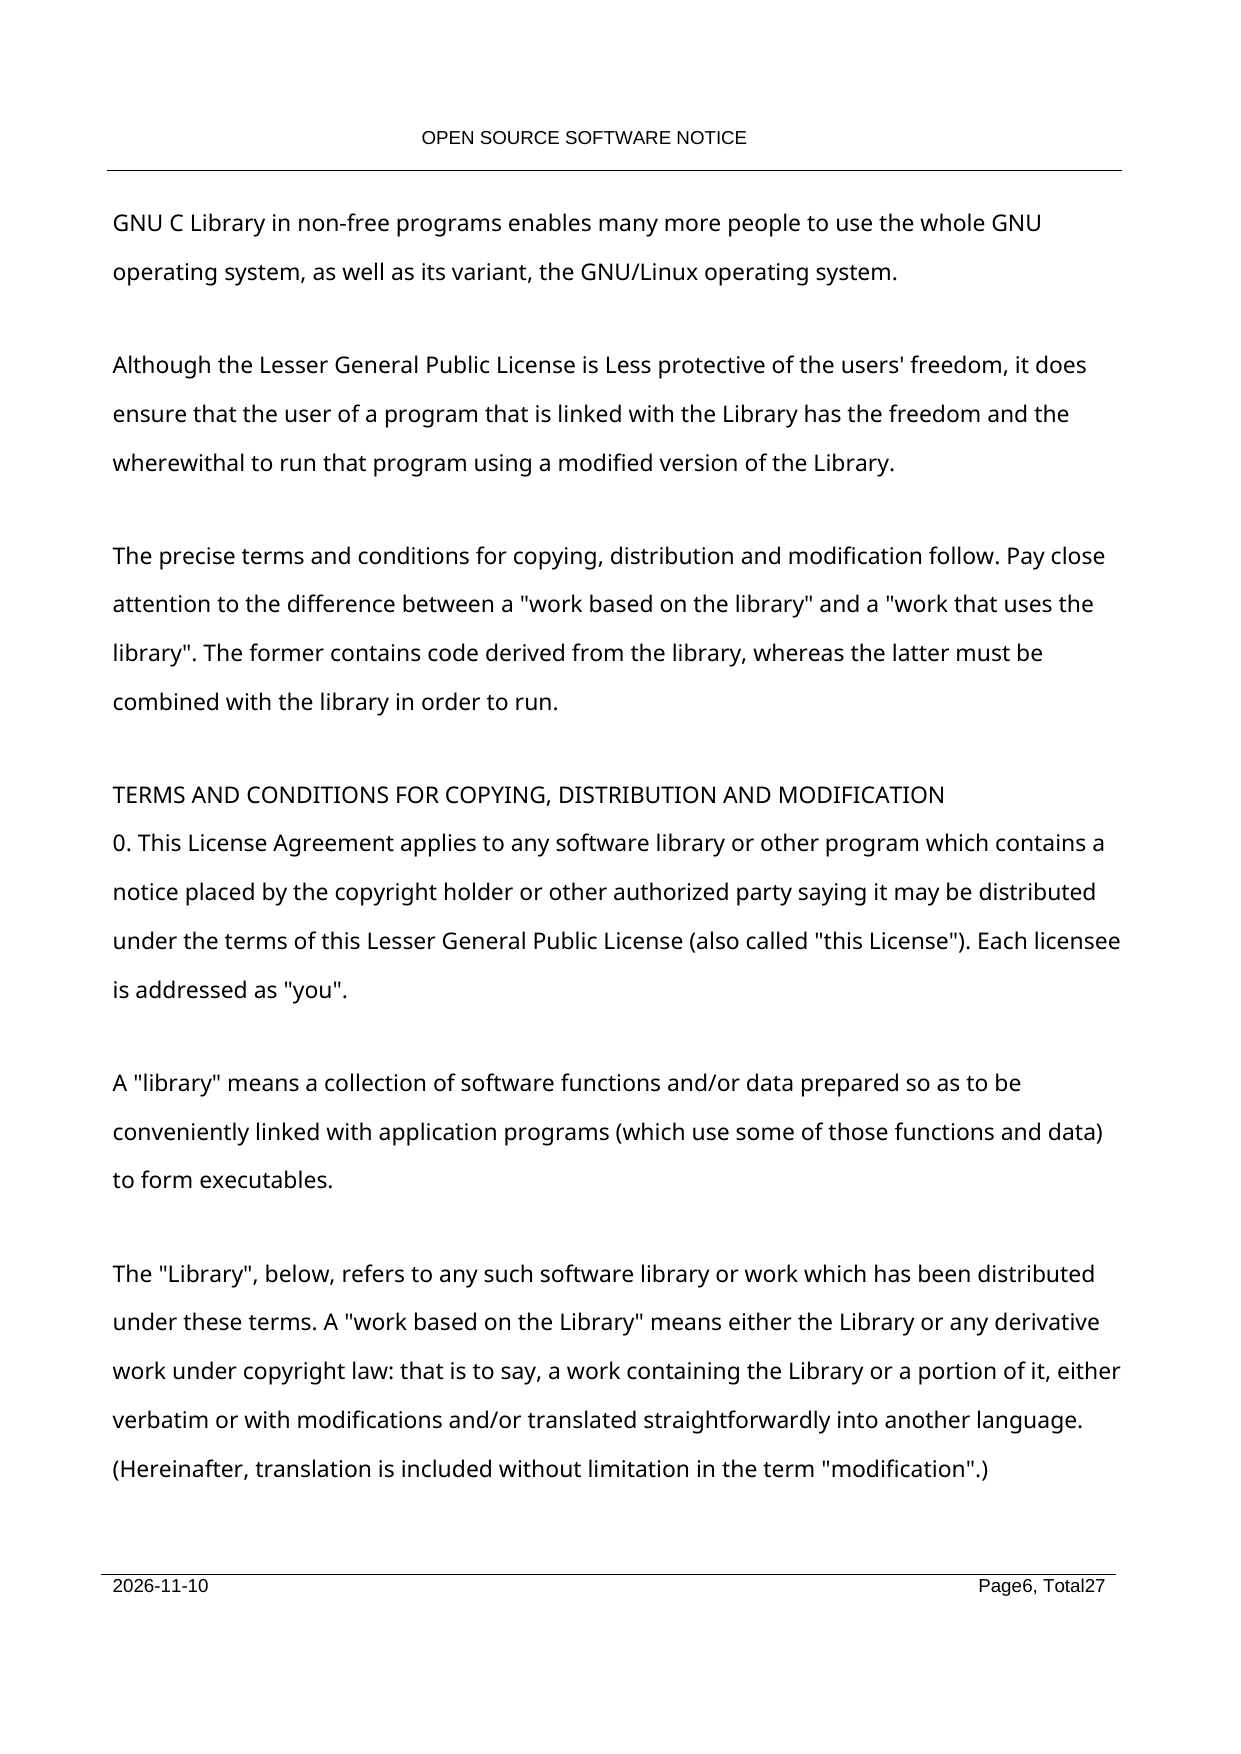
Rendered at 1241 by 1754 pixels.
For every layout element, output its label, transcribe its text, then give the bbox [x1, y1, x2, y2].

text 0. This License Agreement applies to any software library or other program which contains a notice placed by the copyright holder or other authorized party saying it may be distributed under the terms of this Lesser General Public License (also called "this License"). Each licensee is addressed as "you". [112, 827, 1128, 1005]
text The precise terms and conditions for copying, distribution and modification follow. Pay close attention to the difference between a "work based on the library" and a "work that uses the library". The former contains code derived from the library, whereas the latter must be combined with the library in order to run. [112, 539, 1128, 718]
text The "Library", below, refers to any such software library or work which has been distributed under these terms. A "work based on the Library" means either the Library or any derivative work under copyright law: that is to say, a work containing the Library or a portion of it, either verbatim or with modifications and/or translated straightforwardly into another language. (Hereinafter, translation is included without limitation in the term "modification".) [112, 1257, 1128, 1484]
text A "library" means a collection of software functions and/or data prepared so as to be conveniently linked with application programs (which use some of those functions and data) to form executables. [112, 1066, 1128, 1196]
text TERMS AND CONDITIONS FOR COPYING, DISTRIBUTION AND MODIFICATION [112, 778, 1128, 811]
text Although the Lesser General Public License is Less protective of the users' freedom, it does ensure that the user of a program that is linked with the Library has the freedom and the wherewithal to run that program using a modified version of the Library. [112, 348, 1128, 478]
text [112, 206, 1128, 288]
